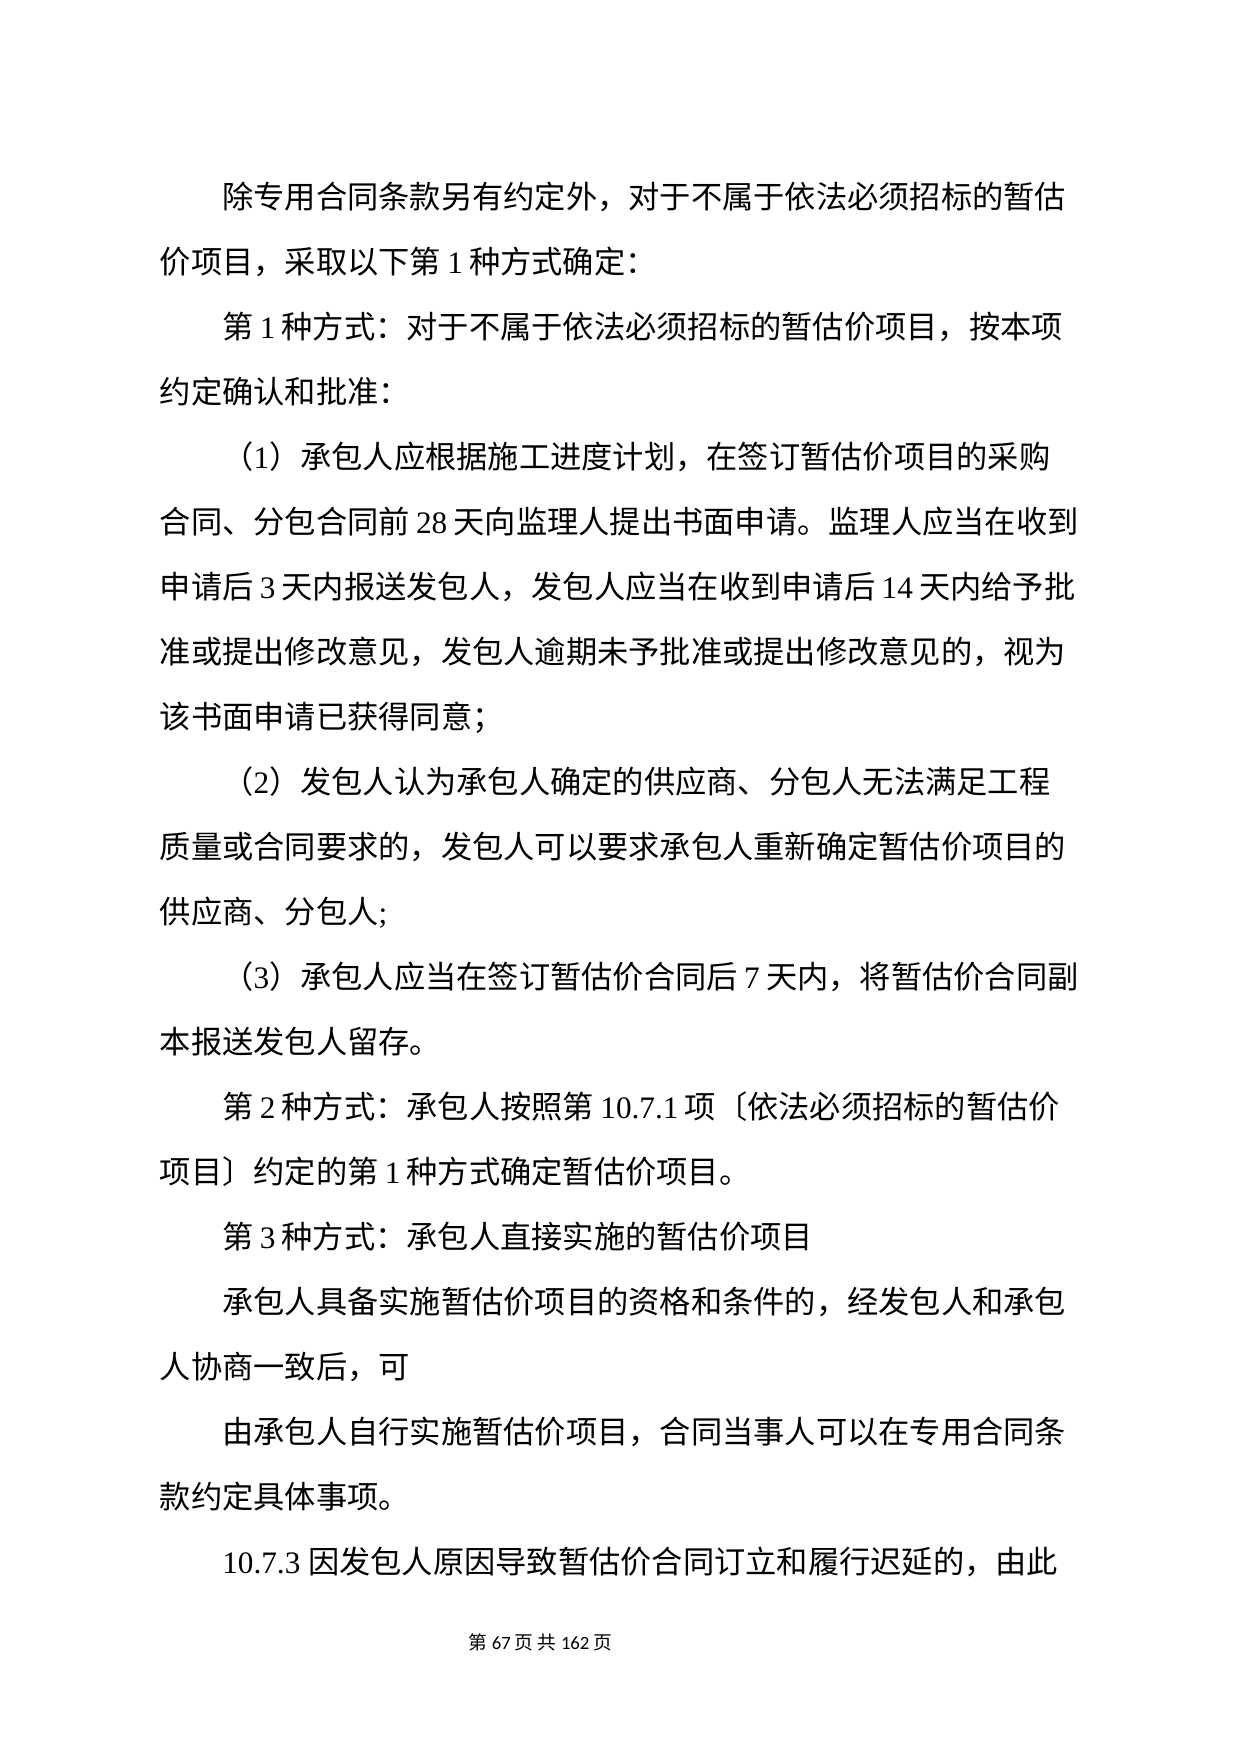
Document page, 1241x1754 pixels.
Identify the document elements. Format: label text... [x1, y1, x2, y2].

text 第3种方式：承包人直接实施的暂估价项目 [159, 1202, 1078, 1267]
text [159, 1527, 1078, 1592]
text （3）承包人应当在签订暂估价合同后7天内，将暂估价合同副本报送发包人留存。 [159, 942, 1078, 1072]
text 除专用合同条款另有约定外，对于不属于依法必须招标的暂估价项目，采取以下第1种方式确定： [159, 162, 1078, 292]
text （2）发包人认为承包人确定的供应商、分包人无法满足工程质量或合同要求的，发包人可以要求承包人重新确定暂估价项目的供应商、分包人; [159, 747, 1078, 942]
text 由承包人自行实施暂估价项目，合同当事人可以在专用合同条款约定具体事项。 [159, 1397, 1078, 1527]
text 第1种方式：对于不属于依法必须招标的暂估价项目，按本项约定确认和批准： [159, 292, 1078, 422]
text 第2种方式：承包人按照第10.7.1项〔依法必须招标的暂估价项目〕约定的第1种方式确定暂估价项目。 [159, 1072, 1078, 1202]
text 承包人具备实施暂估价项目的资格和条件的，经发包人和承包人协商一致后，可 [159, 1267, 1078, 1397]
text （1）承包人应根据施工进度计划，在签订暂估价项目的采购合同、分包合同前28天向监理人提出书面申请。监理人应当在收到申请后3天内报送发包人，发包人应当在收到申请后14天内给予批准或提出修改意见，发包人逾期未予批准或提出修改意见的，视为该书面申请已获得同意； [159, 422, 1078, 747]
